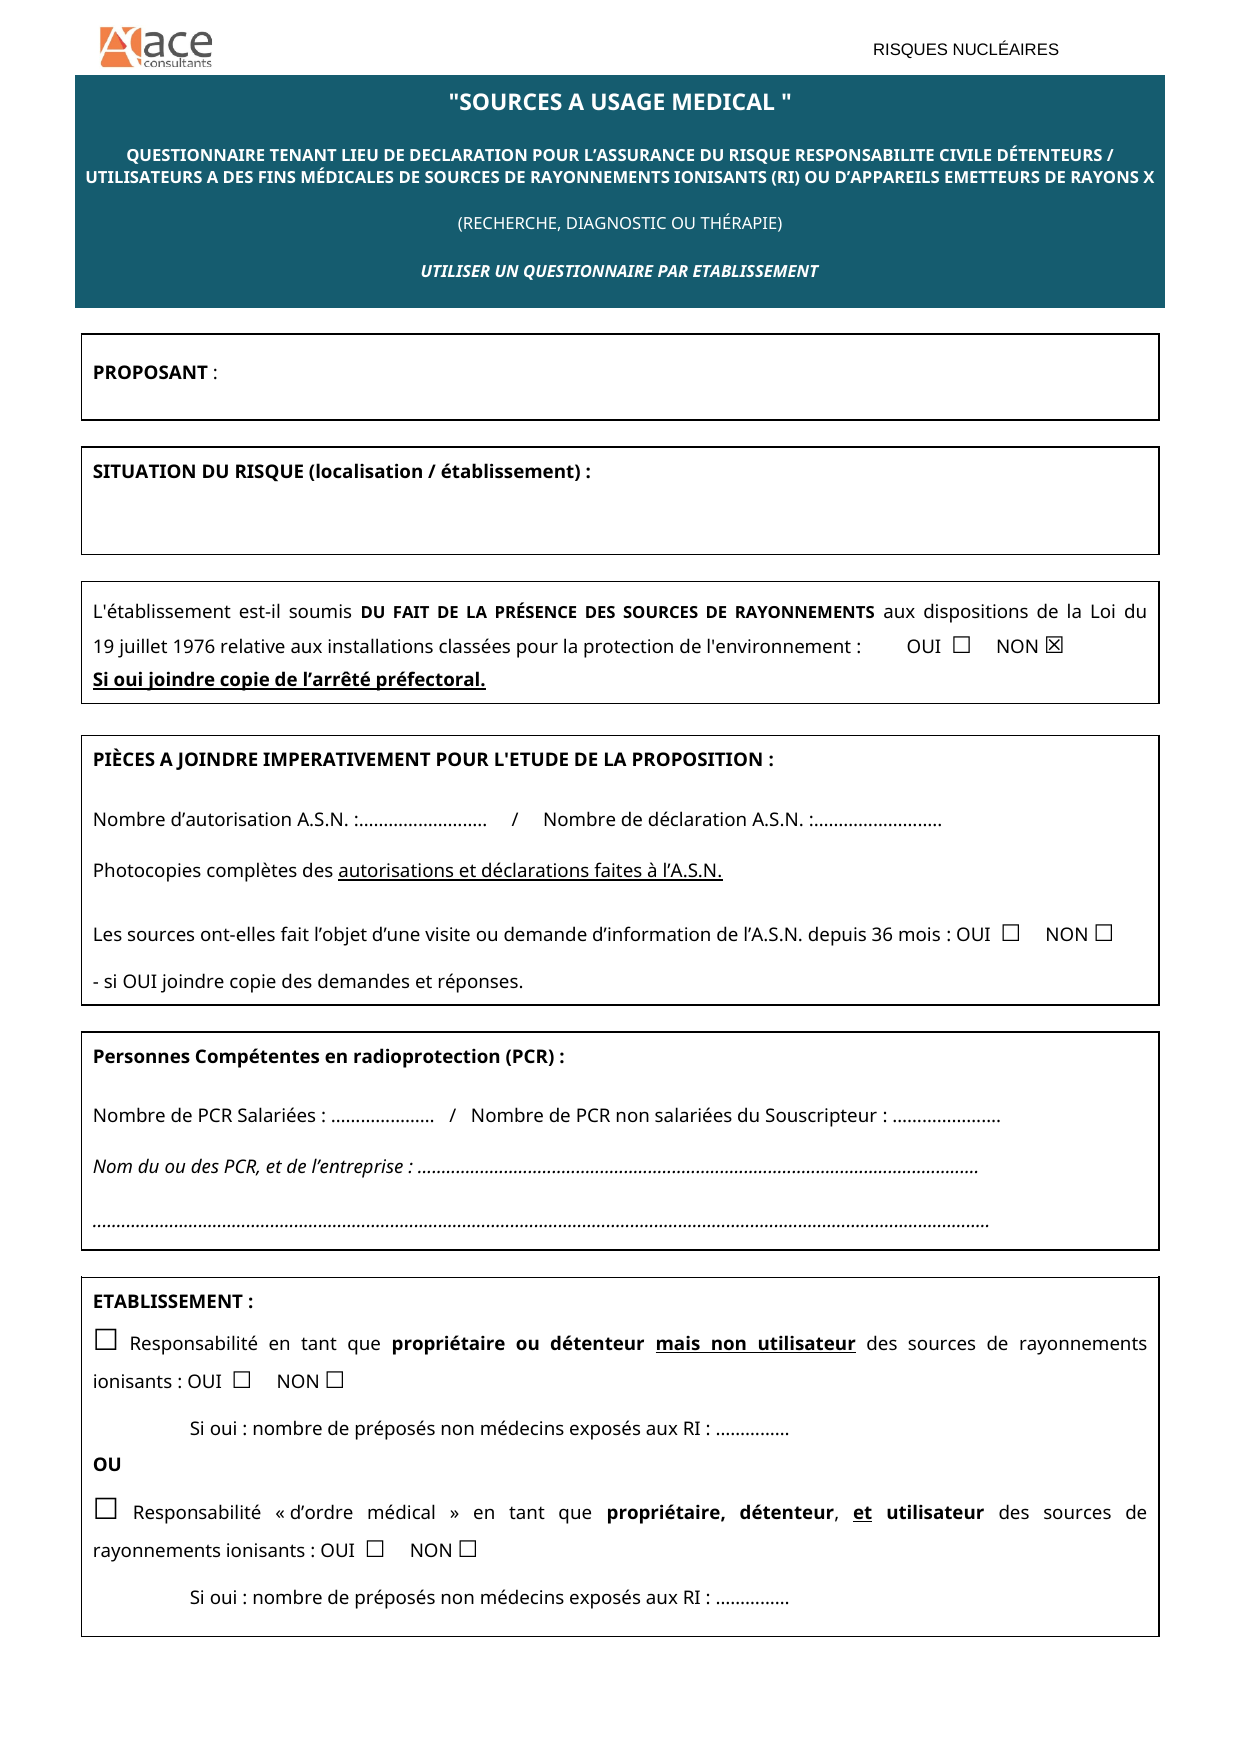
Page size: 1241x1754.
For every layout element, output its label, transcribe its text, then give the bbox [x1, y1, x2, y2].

text Nom du ou des PCR, et de l’entreprise : ..................................................................................................................... [82, 1142, 1158, 1179]
text Si oui joindre copie de l’arrêté préfectoral. [82, 654, 1158, 703]
text Photocopies complètes des autorisations et déclarations faites à l’A.S.N. [82, 845, 1158, 883]
text OU [82, 1439, 1158, 1476]
text Responsabilité « d’ordre médical » en tant que propriétaire, détenteur, et utilisateur des sources de rayonnements ionisants : OUI NON [82, 1476, 1158, 1564]
text - si OUI joindre copie des demandes et réponses. [82, 956, 1158, 1004]
text Si oui : nombre de préposés non médecins exposés aux RI : …………… [82, 1403, 1158, 1439]
text "SOURCES A USAGE MEDICAL " [75, 86, 1165, 118]
text QUESTIONNAIRE TENANT LIEU DE DECLARATION POUR L’ASSURANCE DU RISQUE RESPONSABILITE CIVILE DÉTENTEURS / UTILISATEURS A DES FINS MÉDICALES DE SOURCES DE RAYONNEMENTS IONISANTS (RI) OU D’APPAREILS EMETTEURS DE RAYONS X [75, 143, 1165, 188]
text UTILISER UN QUESTIONNAIRE PAR ETABLISSEMENT [75, 259, 1165, 282]
text Nombre de PCR Salariées : ………………… / Nombre de PCR non salariées du Souscripteur : …………………. [82, 1091, 1158, 1128]
text L'établissement est-il soumis DU FAIT DE LA PRÉSENCE DES SOURCES DE RAYONNEMENTS aux dispositions de la Loi du 19 juillet 1976 relative aux installations classées pour la protection de l'environnement : OUI NON [82, 586, 1158, 654]
text Responsabilité en tant que propriétaire ou détenteur mais non utilisateur des sources de rayonnements ionisants : OUI NON [82, 1307, 1158, 1395]
picture [98, 25, 213, 69]
text Si oui : nombre de préposés non médecins exposés aux RI : …………… [82, 1572, 1158, 1609]
text PIÈCES A JOINDRE IMPERATIVEMENT POUR L'ETUDE DE LA PROPOSITION : [82, 736, 1158, 772]
text Nombre d’autorisation A.S.N. :…………………….. / Nombre de déclaration A.S.N. :…………………….. [82, 794, 1158, 832]
text SITUATION DU RISQUE (localisation / établissement) : [82, 448, 1158, 483]
text Personnes Compétentes en radioprotection (PCR) : [82, 1033, 1158, 1069]
text PROPOSANT : [82, 347, 1158, 385]
text ETABLISSEMENT : [82, 1278, 1158, 1307]
text ........................................................................................................................................................................................... [82, 1196, 1158, 1233]
text (Recherche, Diagnostic ou Thérapie) [75, 211, 1165, 234]
text Les sources ont-elles fait l’objet d’une visite ou demande d’information de l’A.S.N. depuis 36 mois : OUI NON [82, 905, 1158, 948]
